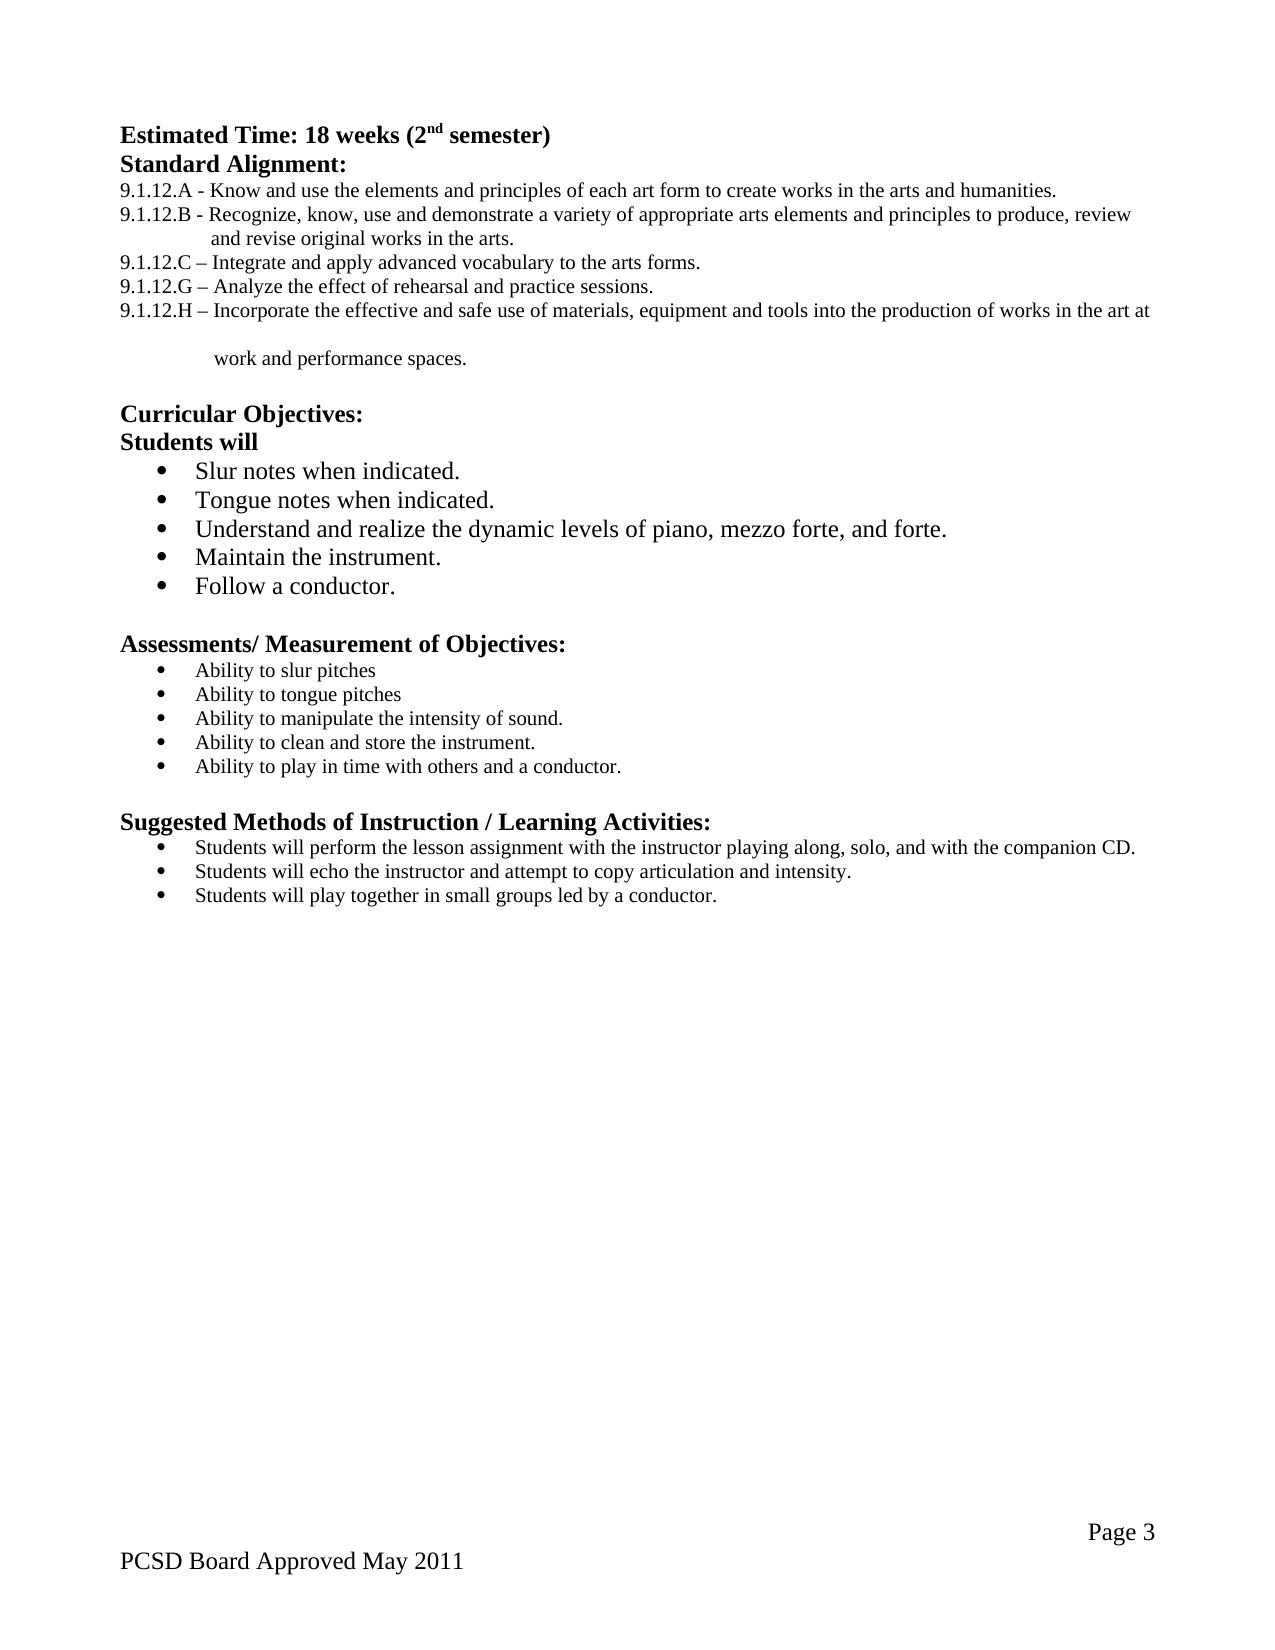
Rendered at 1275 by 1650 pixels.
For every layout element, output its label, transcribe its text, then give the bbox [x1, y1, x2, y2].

list Ability to tongue pitches [157, 682, 1155, 706]
text Students will [120, 427, 1155, 456]
list Students will echo the instructor and attempt to copy articulation and intensity. [157, 859, 1155, 883]
text 9.1.12.B - Recognize, know, use and demonstrate a variety of appropriate arts elements and principles to produce, review [120, 202, 1155, 226]
text 9.1.12.G – Analyze the effect of rehearsal and practice sessions. [120, 274, 1155, 298]
list Slur notes when indicated. [157, 456, 1155, 485]
list Maintain the instrument. [157, 542, 1155, 571]
list Ability to slur pitches [157, 657, 1155, 682]
text Suggested Methods of Instruction / Learning Activities: [120, 807, 1155, 835]
text Curricular Objectives: [120, 399, 1155, 427]
list Students will play together in small groups led by a conductor. [157, 883, 1155, 907]
text 9.1.12.A - Know and use the elements and principles of each art form to create works in the arts and humanities. [120, 177, 1155, 202]
list Ability to play in time with others and a conductor. [157, 754, 1155, 778]
text 9.1.12.C – Integrate and apply advanced vocabulary to the arts forms. [120, 250, 1155, 274]
list Ability to clean and store the instrument. [157, 730, 1155, 754]
text Standard Alignment: [120, 149, 1155, 177]
text Assessments/ Measurement of Objectives: [120, 629, 1155, 657]
list Follow a conductor. [157, 571, 1155, 600]
list Tongue notes when indicated. [157, 485, 1155, 514]
list Understand and realize the dynamic levels of piano, mezzo forte, and forte. [157, 514, 1155, 542]
list Students will perform the lesson assignment with the instructor playing along, solo, and with the companion CD. [157, 835, 1155, 859]
text and revise original works in the arts. [120, 226, 1155, 250]
text Estimated Time: 18 weeks (2nd semester) [120, 120, 1155, 149]
list Ability to manipulate the intensity of sound. [157, 706, 1155, 730]
text 9.1.12.H – Incorporate the effective and safe use of materials, equipment and tools into the production of works in the art at work and performance spaces. [120, 298, 1155, 370]
